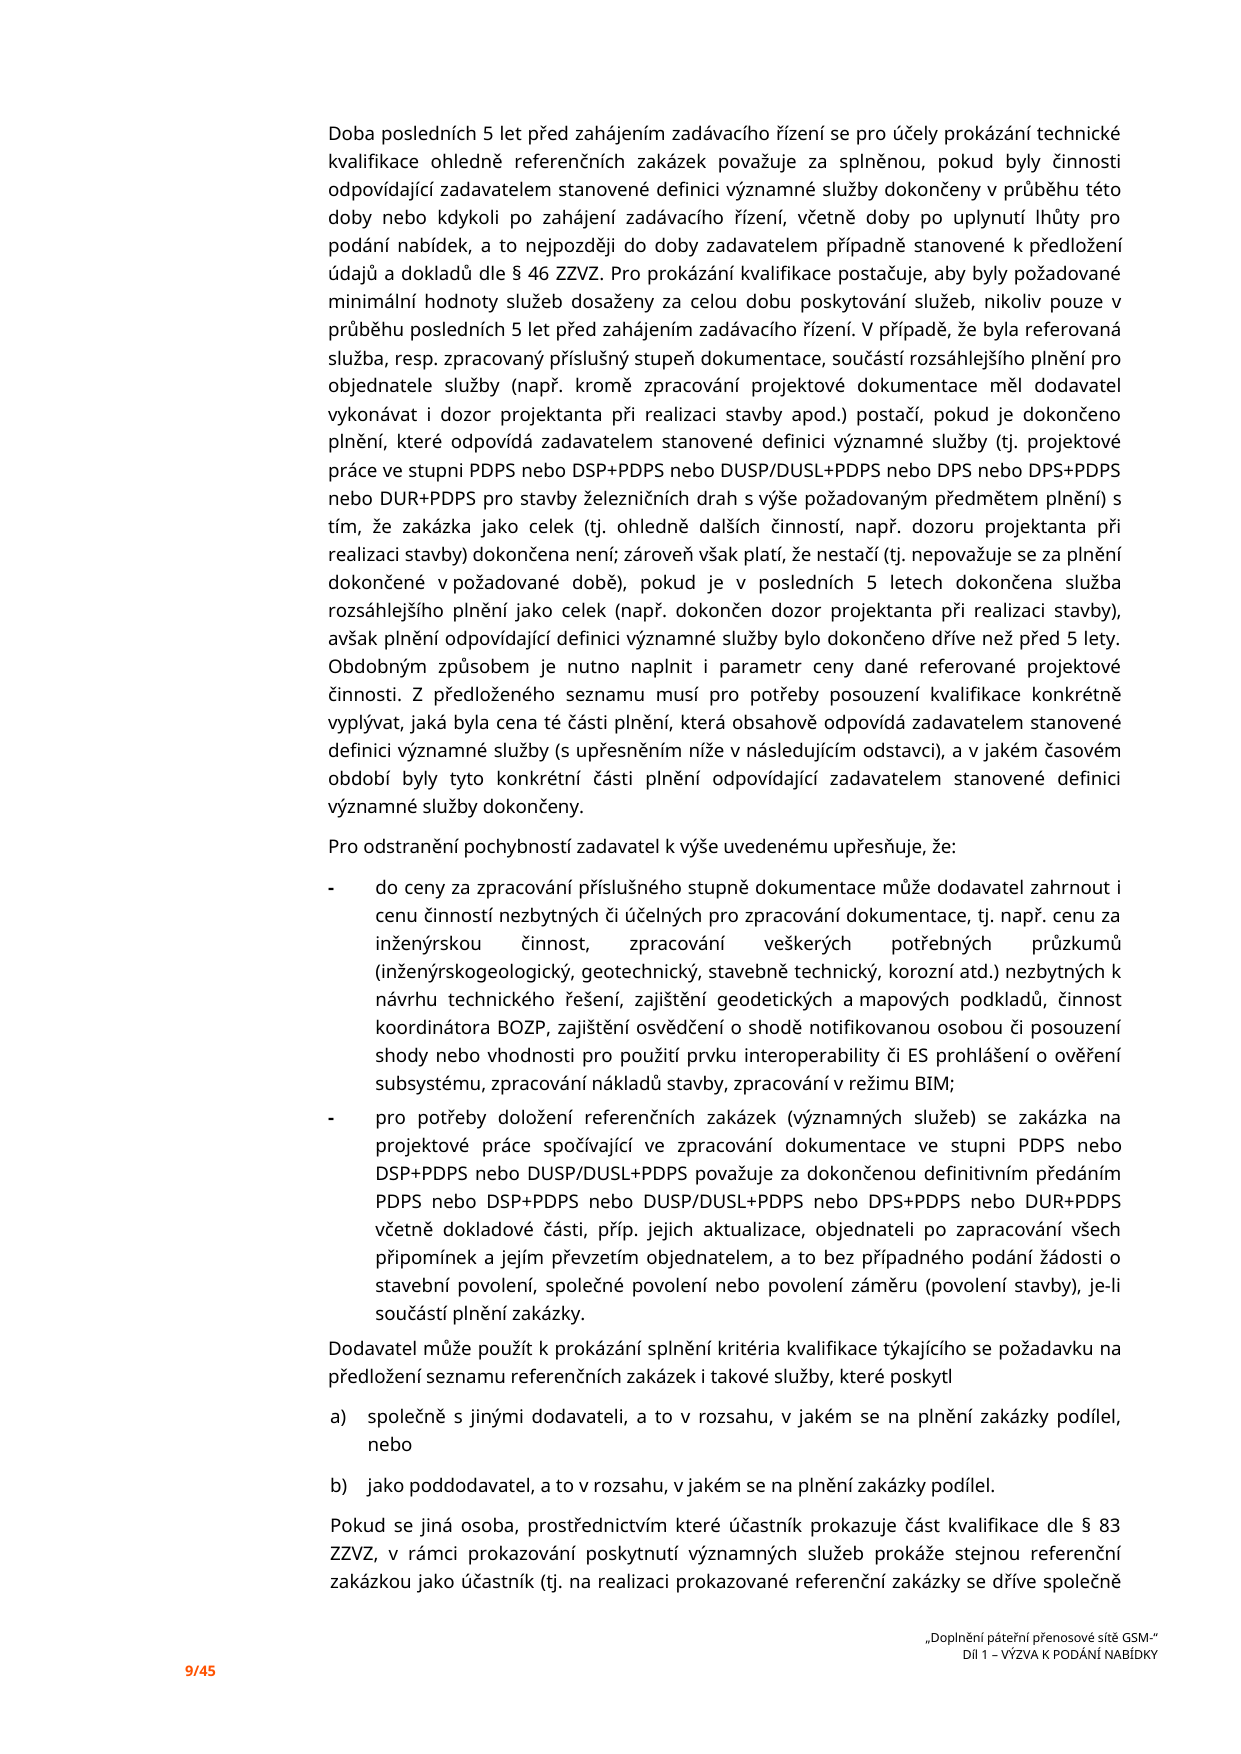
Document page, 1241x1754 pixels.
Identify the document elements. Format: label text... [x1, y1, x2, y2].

text Dodavatel může použít k prokázání splnění kritéria kvalifikace týkajícího se požadavku na předložení seznamu referenčních zakázek i takové služby, které poskytl [328, 1335, 1122, 1388]
text do ceny za zpracování příslušného stupně dokumentace může dodavatel zahrnout i cenu činností nezbytných či účelných pro zpracování dokumentace, tj. např. cenu za inženýrskou činnost, zpracování veškerých potřebných průzkumů (inženýrskogeologický, geotechnický, stavebně technický, korozní atd.) nezbytných k návrhu technického řešení, zajištění geodetických a mapových podkladů, činnost koordinátora BOZP, zajištění osvědčení o shodě notifikovanou osobou či posouzení shody nebo vhodnosti pro použití prvku interoperability či ES prohlášení o ověření subsystému, zpracování nákladů stavby, zpracování v režimu BIM; [328, 874, 1122, 1096]
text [330, 1513, 1122, 1594]
list společně s jinými dodavateli, a to v rozsahu, v jakém se na plnění zakázky podílel, nebo [330, 1403, 1122, 1457]
list jako poddodavatel, a to v rozsahu, v jakém se na plnění zakázky podílel. [330, 1472, 1122, 1498]
text Doba posledních 5 let před zahájením zadávacího řízení se pro účely prokázání technické kvalifikace ohledně referenčních zakázek považuje za splněnou, pokud byly činnosti odpovídající zadavatelem stanovené definici významné služby dokončeny v průběhu této doby nebo kdykoli po zahájení zadávacího řízení, včetně doby po uplynutí lhůty pro podání nabídek, a to nejpozději do doby zadavatelem případně stanovené k předložení údajů a dokladů dle § 46 ZZVZ. Pro prokázání kvalifikace postačuje, aby byly požadované minimální hodnoty služeb dosaženy za celou dobu poskytování služeb, nikoliv pouze v průběhu posledních 5 let před zahájením zadávacího řízení. V případě, že byla referovaná služba, resp. zpracovaný příslušný stupeň dokumentace, součástí rozsáhlejšího plnění pro objednatele služby (např. kromě zpracování projektové dokumentace měl dodavatel vykonávat i dozor projektanta při realizaci stavby apod.) postačí, pokud je dokončeno plnění, které odpovídá zadavatelem stanovené definici významné služby (tj. projektové práce ve stupni PDPS nebo DSP+PDPS nebo DUSP/DUSL+PDPS nebo DPS nebo DPS+PDPS nebo DUR+PDPS pro stavby železničních drah s výše požadovaným předmětem plnění) s tím, že zakázka jako celek (tj. ohledně dalších činností, např. dozoru projektanta při realizaci stavby) dokončena není; zároveň však platí, že nestačí (tj. nepovažuje se za plnění dokončené v požadované době), pokud je v posledních 5 letech dokončena služba rozsáhlejšího plnění jako celek (např. dokončen dozor projektanta při realizaci stavby), avšak plnění odpovídající definici významné služby bylo dokončeno dříve než před 5 lety. Obdobným způsobem je nutno naplnit i parametr ceny dané referované projektové činnosti. Z předloženého seznamu musí pro potřeby posouzení kvalifikace konkrétně vyplývat, jaká byla cena té části plnění, která obsahově odpovídá zadavatelem stanovené definici významné služby (s upřesněním níže v následujícím odstavci), a v jakém časovém období byly tyto konkrétní části plnění odpovídající zadavatelem stanovené definici významné služby dokončeny. [328, 121, 1122, 819]
text Pro odstranění pochybností zadavatel k výše uvedenému upřesňuje, že: [328, 834, 1122, 859]
text pro potřeby doložení referenčních zakázek (významných služeb) se zakázka na projektové práce spočívající ve zpracování dokumentace ve stupni PDPS nebo DSP+PDPS nebo DUSP/DUSL+PDPS považuje za dokončenou definitivním předáním PDPS nebo DSP+PDPS nebo DUSP/DUSL+PDPS nebo DPS+PDPS nebo DUR+PDPS včetně dokladové části, příp. jejich aktualizace, objednateli po zapracování všech připomínek a jejím převzetím objednatelem, a to bez případného podání žádosti o stavební povolení, společné povolení nebo povolení záměru (povolení stavby), je-li součástí plnění zakázky. [328, 1104, 1122, 1326]
